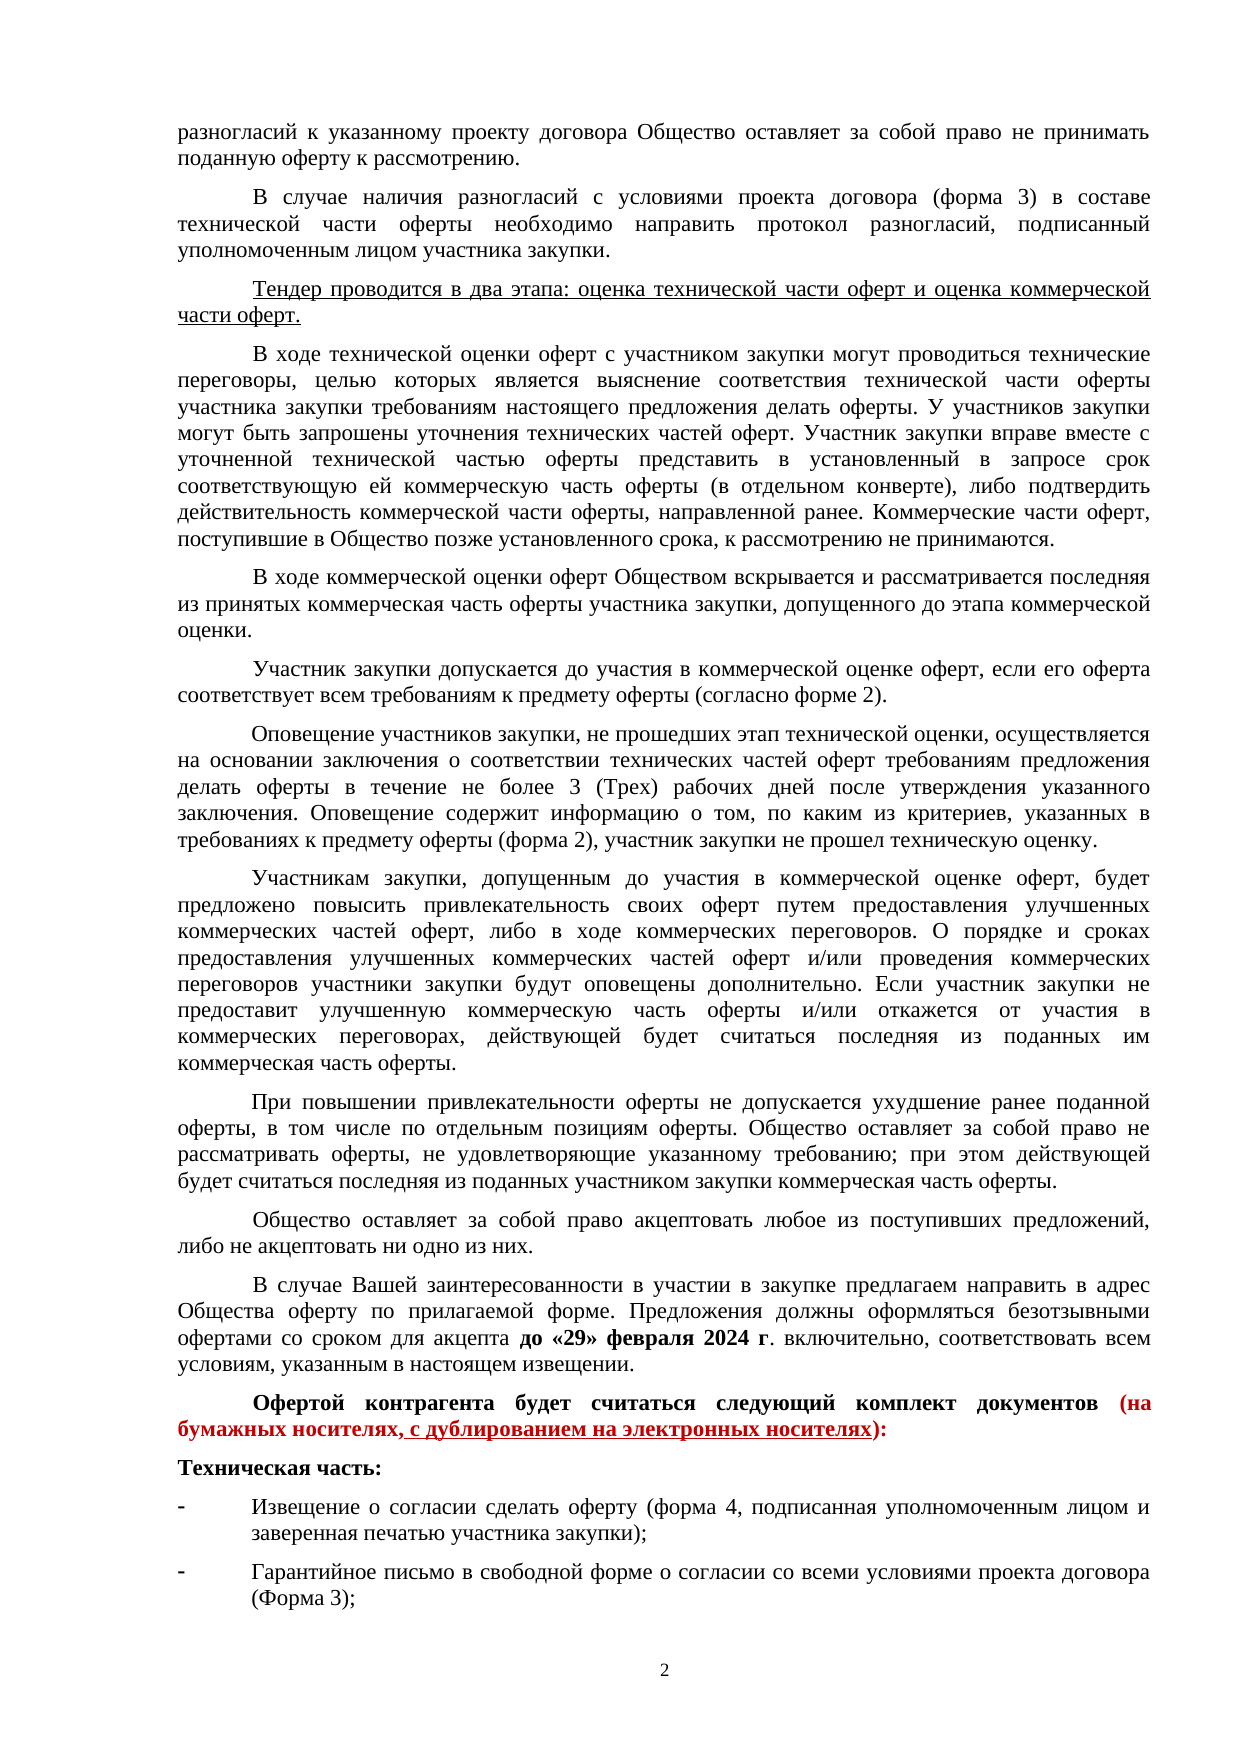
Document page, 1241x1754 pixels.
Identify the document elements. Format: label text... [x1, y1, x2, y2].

text В случае Вашей заинтересованности в участии в закупке предлагаем направить в адрес Общества оферту по прилагаемой форме. Предложения должны оформляться безотзывными офертами со сроком для акцепта до «29» февраля 2024 г. включительно, соответствовать всем условиям, указанным в настоящем извещении. [177, 1271, 1152, 1376]
list Участникам закупки, допущенным до участия в коммерческой оценке оферт, будет предложено повысить привлекательность своих оферт путем предоставления улучшенных коммерческих частей оферт, либо в ходе коммерческих переговоров. О порядке и сроках предоставления улучшенных коммерческих частей оферт и/или проведения коммерческих переговоров участники закупки будут оповещены дополнительно. Если участник закупки не предоставит улучшенную коммерческую часть оферты и/или откажется от участия в коммерческих переговорах, действующей будет считаться последняя из поданных им коммерческая часть оферты. [177, 864, 1152, 1075]
text Тендер проводится в два этапа: оценка технической части оферт и оценка коммерческой части оферт. [177, 275, 1152, 328]
list При повышении привлекательности оферты не допускается ухудшение ранее поданной оферты, в том числе по отдельным позициям оферты. Общество оставляет за собой право не рассматривать оферты, не удовлетворяющие указанному требованию; при этом действующей будет считаться последняя из поданных участником закупки коммерческая часть оферты. [177, 1088, 1152, 1193]
text В ходе коммерческой оценки оферт Обществом вскрывается и рассматривается последняя из принятых коммерческая часть оферты участника закупки, допущенного до этапа коммерческой оценки. [177, 563, 1152, 642]
text Офертой контрагента будет считаться следующий комплект документов (на бумажных носителях, с дублированием на электронных носителях): [177, 1389, 1152, 1442]
text В ходе технической оценки оферт с участником закупки могут проводиться технические переговоры, целью которых является выяснение соответствия технической части оферты участника закупки требованиям настоящего предложения делать оферты. У участников закупки могут быть запрошены уточнения технических частей оферт. Участник закупки вправе вместе с уточненной технической частью оферты представить в установленный в запросе срок соответствующую ей коммерческую часть оферты (в отдельном конверте), либо подтвердить действительность коммерческой части оферты, направленной ранее. Коммерческие части оферт, поступившие в Общество позже установленного срока, к рассмотрению не принимаются. [177, 340, 1152, 551]
text В случае наличия разногласий с условиями проекта договора (форма 3) в составе технической части оферты необходимо направить протокол разногласий, подписанный уполномоченным лицом участника закупки. [177, 183, 1152, 262]
text Общество оставляет за собой право акцептовать любое из поступивших предложений, либо не акцептовать ни одно из них. [177, 1206, 1152, 1258]
list Оповещение участников закупки, не прошедших этап технической оценки, осуществляется на основании заключения о соответствии технических частей оферт требованиям предложения делать оферты в течение не более 3 (Трех) рабочих дней после утверждения указанного заключения. Оповещение содержит информацию о том, по каким из критериев, указанных в требованиях к предмету оферты (форма 2), участник закупки не прошел техническую оценку. [177, 720, 1152, 852]
list Извещение о согласии сделать оферту (форма 4, подписанная уполномоченным лицом и заверенная печатью участника закупки); [177, 1493, 1152, 1546]
text Техническая часть: [177, 1454, 1152, 1480]
list Гарантийное письмо в свободной форме о согласии со всеми условиями проекта договора (Форма 3); [177, 1558, 1152, 1611]
text Участник закупки допускается до участия в коммерческой оценке оферт, если его оферта соответствует всем требованиям к предмету оферты (согласно форме 2). [177, 655, 1152, 708]
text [177, 118, 1152, 171]
